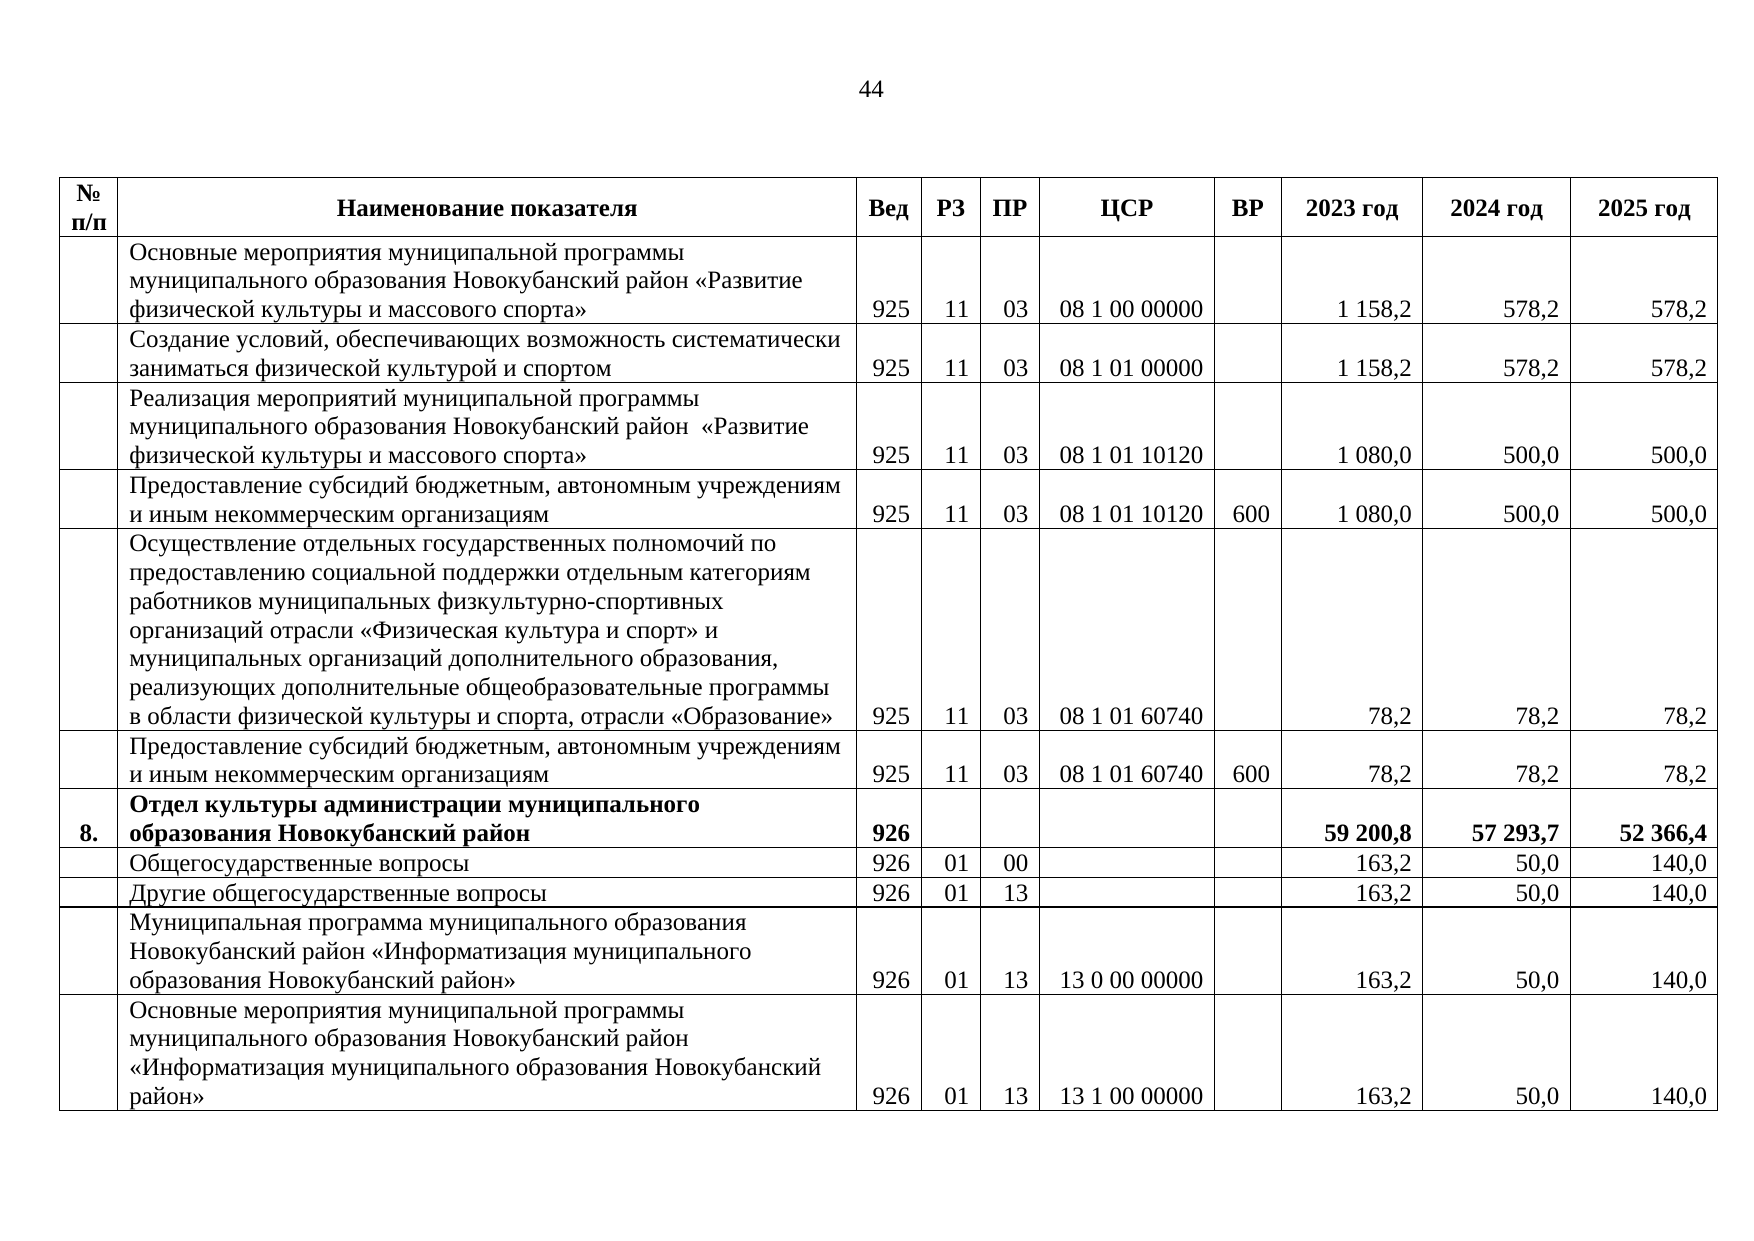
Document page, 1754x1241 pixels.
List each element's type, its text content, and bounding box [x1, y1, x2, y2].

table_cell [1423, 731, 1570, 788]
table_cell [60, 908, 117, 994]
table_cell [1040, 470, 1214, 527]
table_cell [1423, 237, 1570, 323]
table_header РЗ [922, 178, 980, 236]
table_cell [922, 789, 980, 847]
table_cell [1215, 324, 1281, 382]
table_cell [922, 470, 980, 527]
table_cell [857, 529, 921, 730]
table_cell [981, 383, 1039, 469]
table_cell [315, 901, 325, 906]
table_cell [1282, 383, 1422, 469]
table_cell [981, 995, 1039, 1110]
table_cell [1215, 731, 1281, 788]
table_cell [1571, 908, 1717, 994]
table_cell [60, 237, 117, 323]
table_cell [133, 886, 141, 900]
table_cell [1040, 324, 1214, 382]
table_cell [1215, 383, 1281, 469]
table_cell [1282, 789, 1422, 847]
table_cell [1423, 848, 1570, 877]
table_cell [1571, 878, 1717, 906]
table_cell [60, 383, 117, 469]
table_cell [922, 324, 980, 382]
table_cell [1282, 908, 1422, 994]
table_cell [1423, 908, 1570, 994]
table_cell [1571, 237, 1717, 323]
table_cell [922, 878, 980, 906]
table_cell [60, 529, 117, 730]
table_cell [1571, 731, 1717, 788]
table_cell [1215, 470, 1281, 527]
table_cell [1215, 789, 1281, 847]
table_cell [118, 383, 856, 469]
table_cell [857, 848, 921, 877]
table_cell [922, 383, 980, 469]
table_header 2025 год [1571, 178, 1717, 236]
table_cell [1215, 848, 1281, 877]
table_header № п/п [60, 178, 117, 236]
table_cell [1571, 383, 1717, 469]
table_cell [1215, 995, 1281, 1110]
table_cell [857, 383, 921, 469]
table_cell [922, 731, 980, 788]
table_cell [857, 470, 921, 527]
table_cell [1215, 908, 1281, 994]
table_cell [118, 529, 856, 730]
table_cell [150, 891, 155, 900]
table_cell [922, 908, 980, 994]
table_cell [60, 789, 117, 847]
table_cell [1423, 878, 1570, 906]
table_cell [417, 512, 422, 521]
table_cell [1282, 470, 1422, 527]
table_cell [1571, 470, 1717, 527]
table_header 2024 год [1423, 178, 1570, 236]
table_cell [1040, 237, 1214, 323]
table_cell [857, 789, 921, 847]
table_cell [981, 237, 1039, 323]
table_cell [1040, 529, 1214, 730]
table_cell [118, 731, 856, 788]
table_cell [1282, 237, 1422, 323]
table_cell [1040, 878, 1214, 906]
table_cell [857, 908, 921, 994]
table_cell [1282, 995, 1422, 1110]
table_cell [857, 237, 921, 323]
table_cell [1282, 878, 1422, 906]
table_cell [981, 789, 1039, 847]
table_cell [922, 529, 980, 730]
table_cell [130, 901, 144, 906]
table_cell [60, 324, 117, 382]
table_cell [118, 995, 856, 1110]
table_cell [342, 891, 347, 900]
table_header 2023 год [1282, 178, 1422, 236]
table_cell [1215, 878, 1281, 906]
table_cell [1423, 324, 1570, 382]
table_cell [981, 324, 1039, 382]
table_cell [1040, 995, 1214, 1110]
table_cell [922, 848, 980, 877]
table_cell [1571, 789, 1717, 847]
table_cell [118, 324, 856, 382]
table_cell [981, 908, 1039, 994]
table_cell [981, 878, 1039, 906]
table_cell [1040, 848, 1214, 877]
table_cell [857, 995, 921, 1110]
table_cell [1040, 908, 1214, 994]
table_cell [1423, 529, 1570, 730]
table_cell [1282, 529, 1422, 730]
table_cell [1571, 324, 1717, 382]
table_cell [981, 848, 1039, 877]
table_header Наименование показателя [118, 178, 856, 236]
table_header ВР [1215, 178, 1281, 236]
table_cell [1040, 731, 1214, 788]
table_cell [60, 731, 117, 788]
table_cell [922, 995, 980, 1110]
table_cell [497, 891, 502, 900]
table_header ПР [981, 178, 1039, 236]
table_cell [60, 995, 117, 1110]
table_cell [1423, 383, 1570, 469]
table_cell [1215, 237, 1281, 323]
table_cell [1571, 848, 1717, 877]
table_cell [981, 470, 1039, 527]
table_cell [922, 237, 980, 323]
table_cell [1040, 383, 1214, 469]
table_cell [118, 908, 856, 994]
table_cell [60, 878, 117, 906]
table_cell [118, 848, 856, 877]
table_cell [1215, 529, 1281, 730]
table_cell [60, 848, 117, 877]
table_header ЦСР [1040, 178, 1214, 236]
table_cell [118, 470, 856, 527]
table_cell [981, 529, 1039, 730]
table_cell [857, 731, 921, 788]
table_header Вед [857, 178, 921, 236]
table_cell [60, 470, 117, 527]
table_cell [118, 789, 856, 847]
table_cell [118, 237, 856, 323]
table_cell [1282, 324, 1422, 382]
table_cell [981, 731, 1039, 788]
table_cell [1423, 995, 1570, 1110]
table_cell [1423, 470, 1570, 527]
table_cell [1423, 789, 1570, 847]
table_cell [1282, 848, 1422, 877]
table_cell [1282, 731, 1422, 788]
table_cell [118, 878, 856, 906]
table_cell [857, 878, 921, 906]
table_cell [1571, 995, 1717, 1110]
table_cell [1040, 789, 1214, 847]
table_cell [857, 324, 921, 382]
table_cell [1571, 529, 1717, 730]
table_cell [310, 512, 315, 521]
